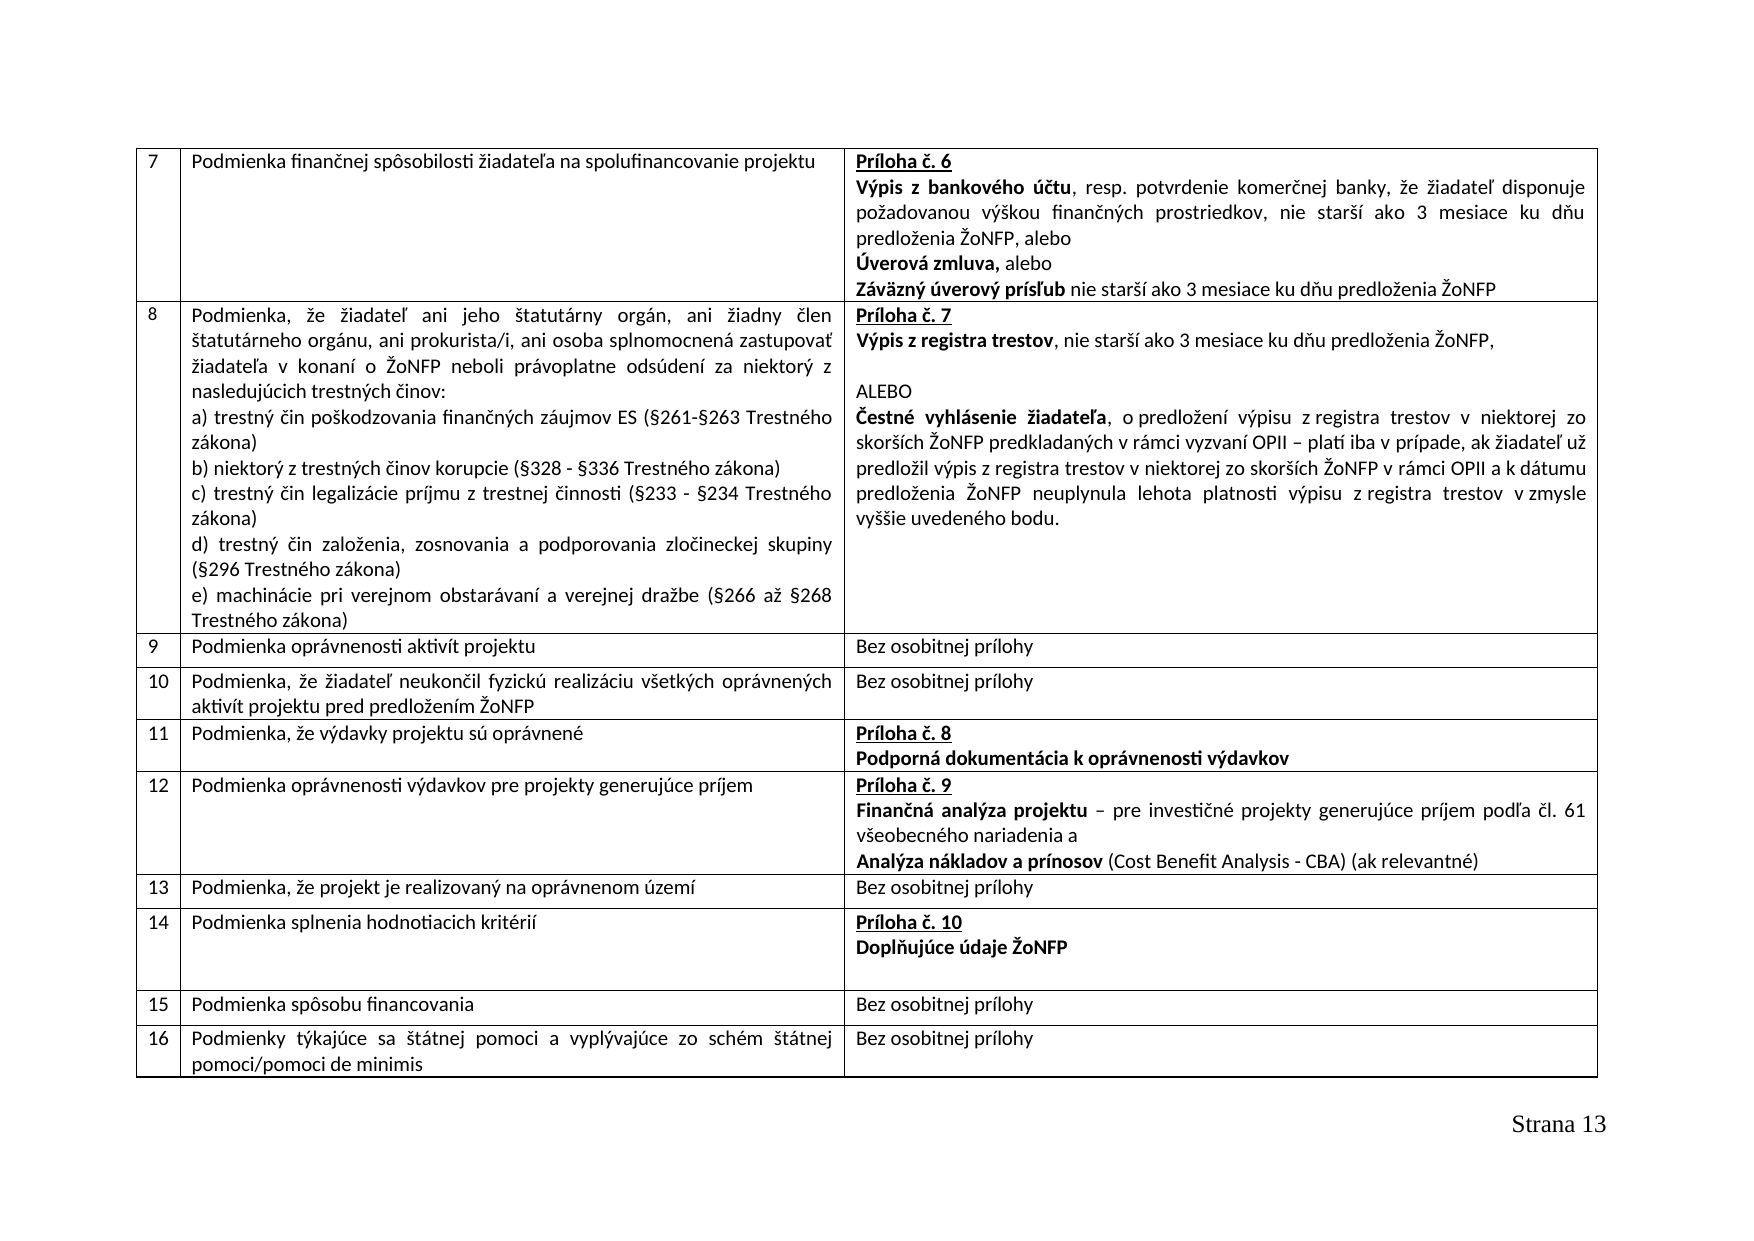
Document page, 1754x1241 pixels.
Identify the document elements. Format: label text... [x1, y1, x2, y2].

table_cell Príloha č. 6 Výpis z bankového účtu, resp. potvrdenie komerčnej banky, že žiadateľ disponuje požadovanou výškou finančných prostriedkov, nie starší ako 3 mesiace ku dňu predloženia ŽoNFP, alebo Úverová zmluva, alebo Záväzný úverový prísľub nie starší ako 3 mesiace ku dňu predloženia ŽoNFP [845, 149, 1597, 301]
table_cell 11 [137, 720, 180, 771]
table_cell 16 [137, 1026, 180, 1076]
table_cell 14 [137, 909, 180, 990]
table_cell Príloha č. 8 Podporná dokumentácia k oprávnenosti výdavkov [845, 720, 1597, 771]
table_cell 13 [137, 875, 180, 908]
table_cell Bez osobitnej prílohy [845, 1026, 1597, 1076]
table_cell Príloha č. 10 Doplňujúce údaje ŽoNFP [845, 909, 1597, 990]
table_cell Bez osobitnej prílohy [845, 668, 1597, 719]
table_cell 8 [137, 302, 180, 633]
table_cell Bez osobitnej prílohy [845, 634, 1597, 667]
table_cell Príloha č. 9 Finančná analýza projektu – pre investičné projekty generujúce príjem podľa čl. 61 všeobecného nariadenia a Analýza nákladov a prínosov (Cost Benefit Analysis - CBA) (ak relevantné) [845, 772, 1597, 873]
table_cell Príloha č. 7 Výpis z registra trestov, nie starší ako 3 mesiace ku dňu predloženia ŽoNFP, alebo Čestné vyhlásenie žiadateľa, o predložení výpisu z registra trestov v niektorej zo skorších ŽoNFP predkladaných v rámci vyzvaní OPII – platí iba v prípade, ak žiadateľ už predložil výpis z registra trestov v niektorej zo skorších ŽoNFP v rámci OPII a k dátumu predloženia ŽoNFP neuplynula lehota platnosti výpisu z registra trestov v zmysle vyššie uvedeného bodu. [845, 302, 1597, 633]
table_cell Podmienka oprávnenosti aktivít projektu [181, 634, 844, 667]
table_cell Podmienka, že projekt je realizovaný na oprávnenom území [181, 875, 844, 908]
table_cell Podmienka, že žiadateľ ani jeho štatutárny orgán, ani žiadny člen štatutárneho orgánu, ani prokurista/i, ani osoba splnomocnená zastupovať žiadateľa v konaní o ŽoNFP neboli právoplatne odsúdení za niektorý z nasledujúcich trestných činov: a) trestný čin poškodzovania finančných záujmov ES (§261-§263 Trestného zákona) b) niektorý z trestných činov korupcie (§328 - §336 Trestného zákona) c) trestný čin legalizácie príjmu z trestnej činnosti (§233 - §234 Trestného zákona) d) trestný čin založenia, zosnovania a podporovania zločineckej skupiny (§296 Trestného zákona) e) machinácie pri verejnom obstarávaní a verejnej dražbe (§266 až §268 Trestného zákona) [181, 302, 844, 633]
table_cell 7 [137, 149, 180, 301]
table_cell Podmienka finančnej spôsobilosti žiadateľa na spolufinancovanie projektu [181, 149, 844, 301]
table_cell Podmienka spôsobu financovania [181, 991, 844, 1024]
table_cell Podmienky týkajúce sa štátnej pomoci a vyplývajúce zo schém štátnej pomoci/pomoci de minimis [181, 1026, 844, 1076]
table_cell Bez osobitnej prílohy [845, 875, 1597, 908]
table_cell 12 [137, 772, 180, 873]
table_cell Podmienka oprávnenosti výdavkov pre projekty generujúce príjem [181, 772, 844, 873]
table_cell Podmienka, že žiadateľ neukončil fyzickú realizáciu všetkých oprávnených aktivít projektu pred predložením ŽoNFP [181, 668, 844, 719]
table_cell Podmienka, že výdavky projektu sú oprávnené [181, 720, 844, 771]
table_cell 9 [137, 634, 180, 667]
table_cell 15 [137, 991, 180, 1024]
table_cell Bez osobitnej prílohy [845, 991, 1597, 1024]
table_cell Podmienka splnenia hodnotiacich kritérií [181, 909, 844, 990]
table_cell 10 [137, 668, 180, 719]
